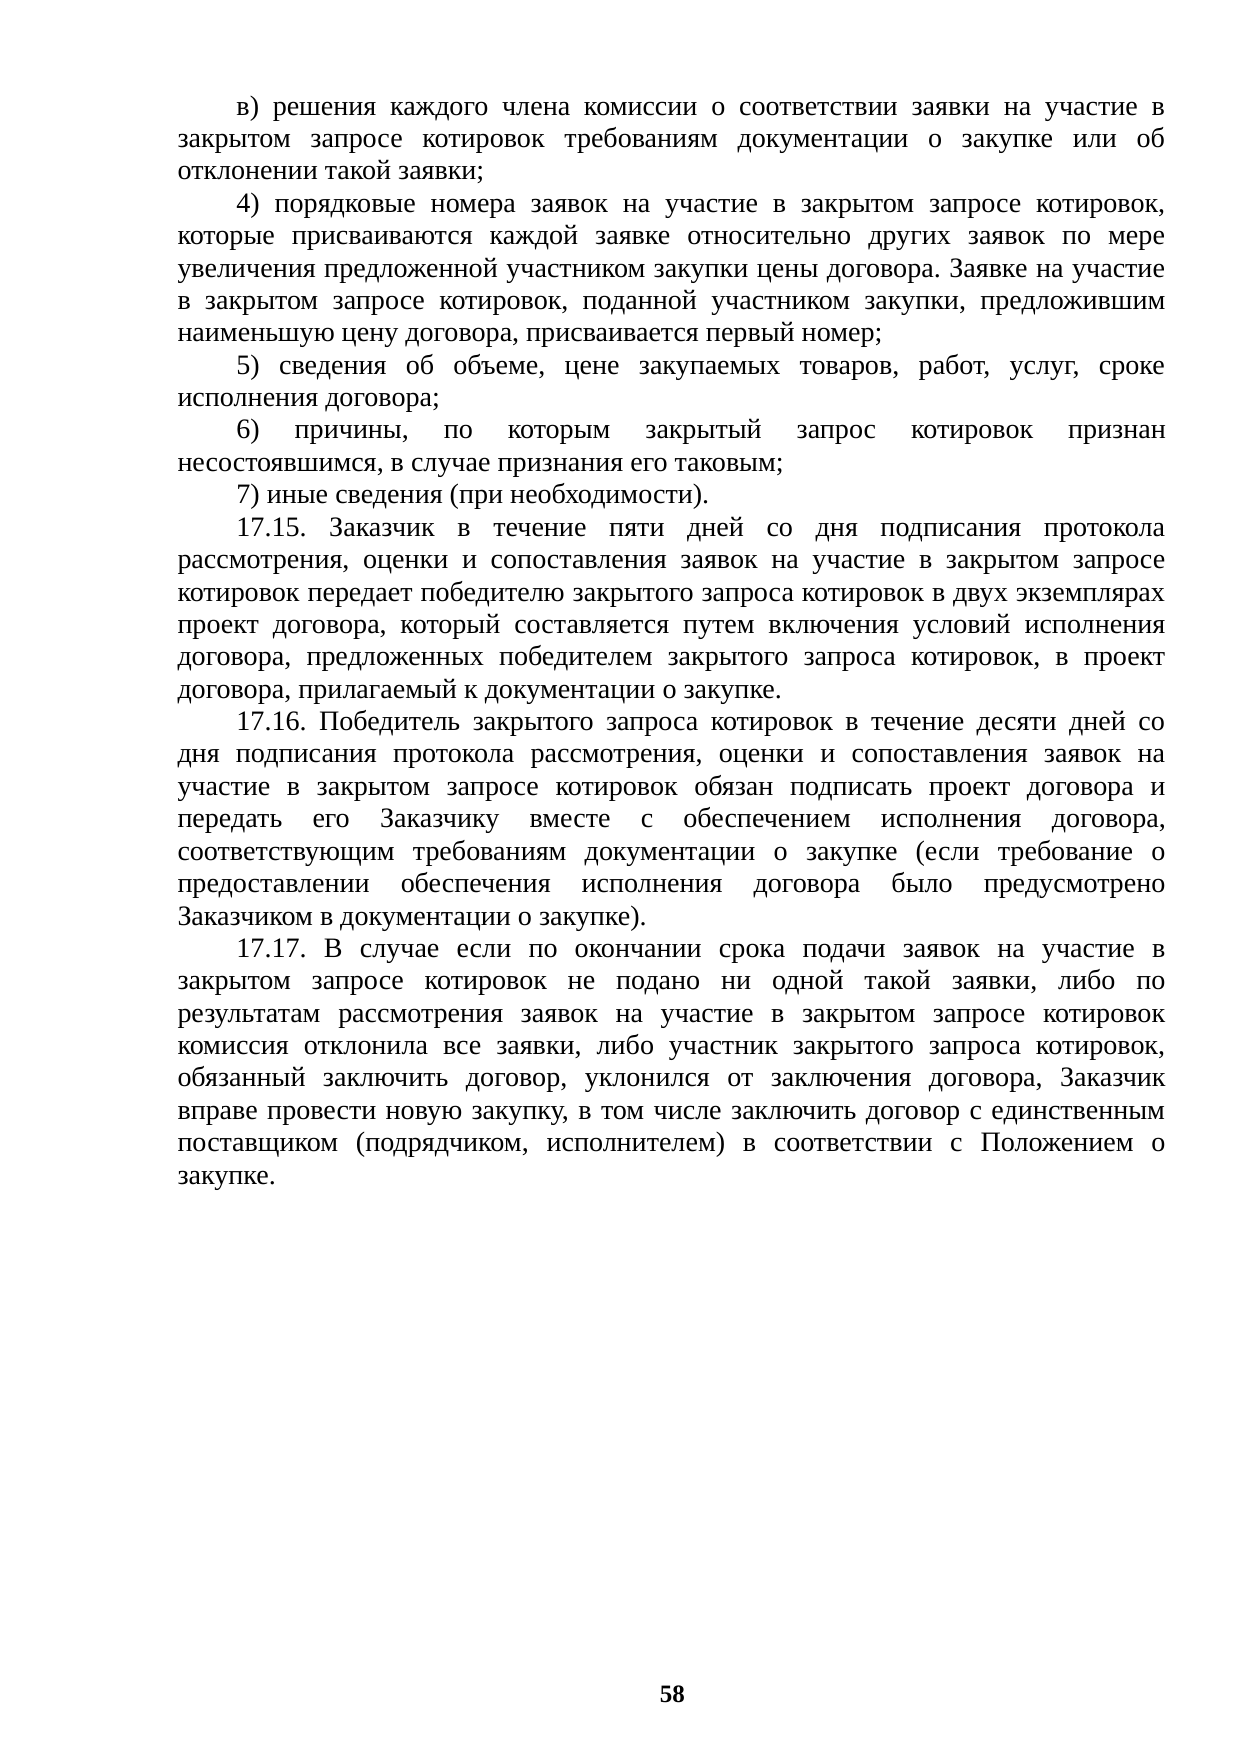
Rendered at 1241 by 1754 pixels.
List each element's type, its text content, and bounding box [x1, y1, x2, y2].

text 17.17. В случае если по окончании срока подачи заявок на участие в закрытом запросе котировок не подано ни одной такой заявки, либо по результатам рассмотрения заявок на участие в закрытом запросе котировок комиссия отклонила все заявки, либо участник закрытого запроса котировок, обязанный заключить договор, уклонился от заключения договора, Заказчик вправе провести новую закупку, в том числе заключить договор с единственным поставщиком (подрядчиком, исполнителем) в соответствии с Положением о закупке. [177, 931, 1167, 1190]
text 17.15. Заказчик в течение пяти дней со дня подписания протокола рассмотрения, оценки и сопоставления заявок на участие в закрытом запросе котировок передает победителю закрытого запроса котировок в двух экземплярах проект договора, который составляется путем включения условий исполнения договора, предложенных победителем закрытого запроса котировок, в проект договора, прилагаемый к документации о закупке. [177, 510, 1167, 704]
text 4) порядковые номера заявок на участие в закрытом запросе котировок, которые присваиваются каждой заявке относительно других заявок по мере увеличения предложенной участником закупки цены договора. Заявке на участие в закрытом запросе котировок, поданной участником закупки, предложившим наименьшую цену договора, присваивается первый номер; [177, 186, 1167, 348]
text 17.16. Победитель закрытого запроса котировок в течение десяти дней со дня подписания протокола рассмотрения, оценки и сопоставления заявок на участие в закрытом запросе котировок обязан подписать проект договора и передать его Заказчику вместе с обеспечением исполнения договора, соответствующим требованиям документации о закупке (если требование о предоставлении обеспечения исполнения договора было предусмотрено Заказчиком в документации о закупке). [177, 704, 1167, 931]
text 6) причины, по которым закрытый запрос котировок признан несостоявшимся, в случае признания его таковым; [177, 413, 1167, 477]
text 7) иные сведения (при необходимости). [177, 477, 1167, 510]
text 5) сведения об объеме, цене закупаемых товаров, работ, услуг, сроке исполнения договора; [177, 348, 1167, 413]
text в) решения каждого члена комиссии о соответствии заявки на участие в закрытом запросе котировок требованиям документации о закупке или об отклонении такой заявки; [177, 89, 1167, 186]
